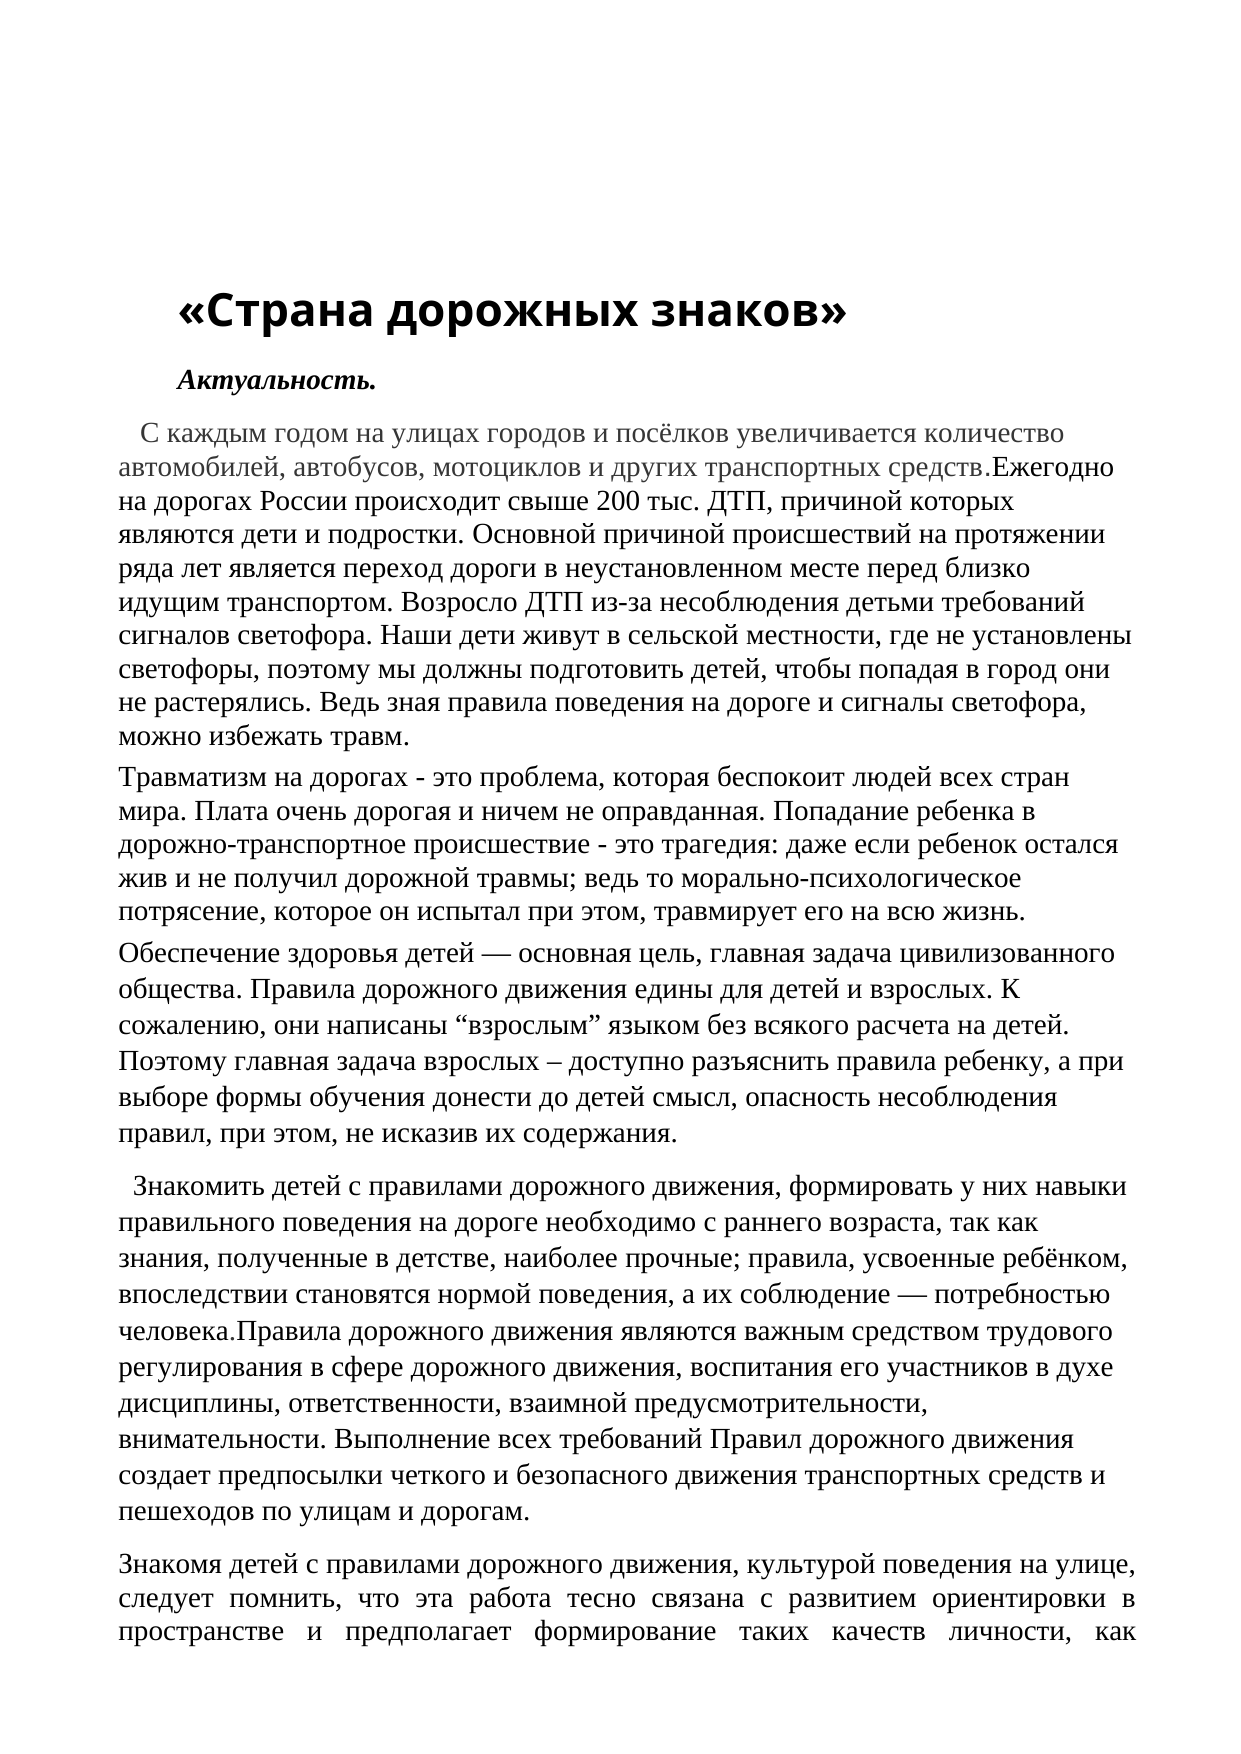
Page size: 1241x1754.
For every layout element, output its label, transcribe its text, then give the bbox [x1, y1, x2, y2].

text Обеспечение здоровья детей — основная цель, главная задача цивилизованного общества. Правила дорожного движения едины для детей и взрослых. К сожалению, они написаны “взрослым” языком без всякого расчета на детей. Поэтому главная задача взрослых – доступно разъяснить правила ребенку, а при выборе формы обучения донести до детей смысл, опасность несоблюдения правил, при этом, не исказив их содержания. [118, 935, 1137, 1149]
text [118, 1546, 1137, 1647]
text Актуальность. [177, 362, 1152, 395]
text «Страна дорожных знаков» [177, 278, 1152, 340]
text Травматизм на дорогах - это проблема, которая беспокоит людей всех стран мира. Плата очень дорогая и ничем не оправданная. Попадание ребенка в дорожно-транспортное происшествие - это трагедия: даже если ребенок остался жив и не получил дорожной травмы; ведь то морально-психологическое потрясение, которое он испытал при этом, травмирует его на всю жизнь. [118, 759, 1137, 927]
text С каждым годом на улицах городов и посёлков увеличивается количество автомобилей, автобусов, мотоциклов и других транспортных средств.Ежегодно на дорогах России происходит свыше 200 тыс. ДТП, причиной которых являются дети и подростки. Основной причиной происшествий на протяжении ряда лет является переход дороги в неустановленном месте перед близко идущим транспортом. Возросло ДТП из-за несоблюдения детьми требований сигналов светофора. Наши дети живут в сельской местности, где не установлены светофоры, поэтому мы должны подготовить детей, чтобы попадая в город они не растерялись. Ведь зная правила поведения на дороге и сигналы светофора, можно избежать травм. [118, 415, 1137, 751]
text Знакомить детей с правилами дорожного движения, формировать у них навыки правильного поведения на дороге необходимо с раннего возраста, так как знания, полученные в детстве, наиболее прочные; правила, усвоенные ребёнком, впоследствии становятся нормой поведения, а их соблюдение — потребностью человека.Правила дорожного движения являются важным средством трудового регулирования в сфере дорожного движения, воспитания его участников в духе дисциплины, ответственности, взаимной предусмотрительности, внимательности. Выполнение всех требований Правил дорожного движения создает предпосылки четкого и безопасного движения транспортных средств и пешеходов по улицам и дорогам. [118, 1168, 1137, 1527]
